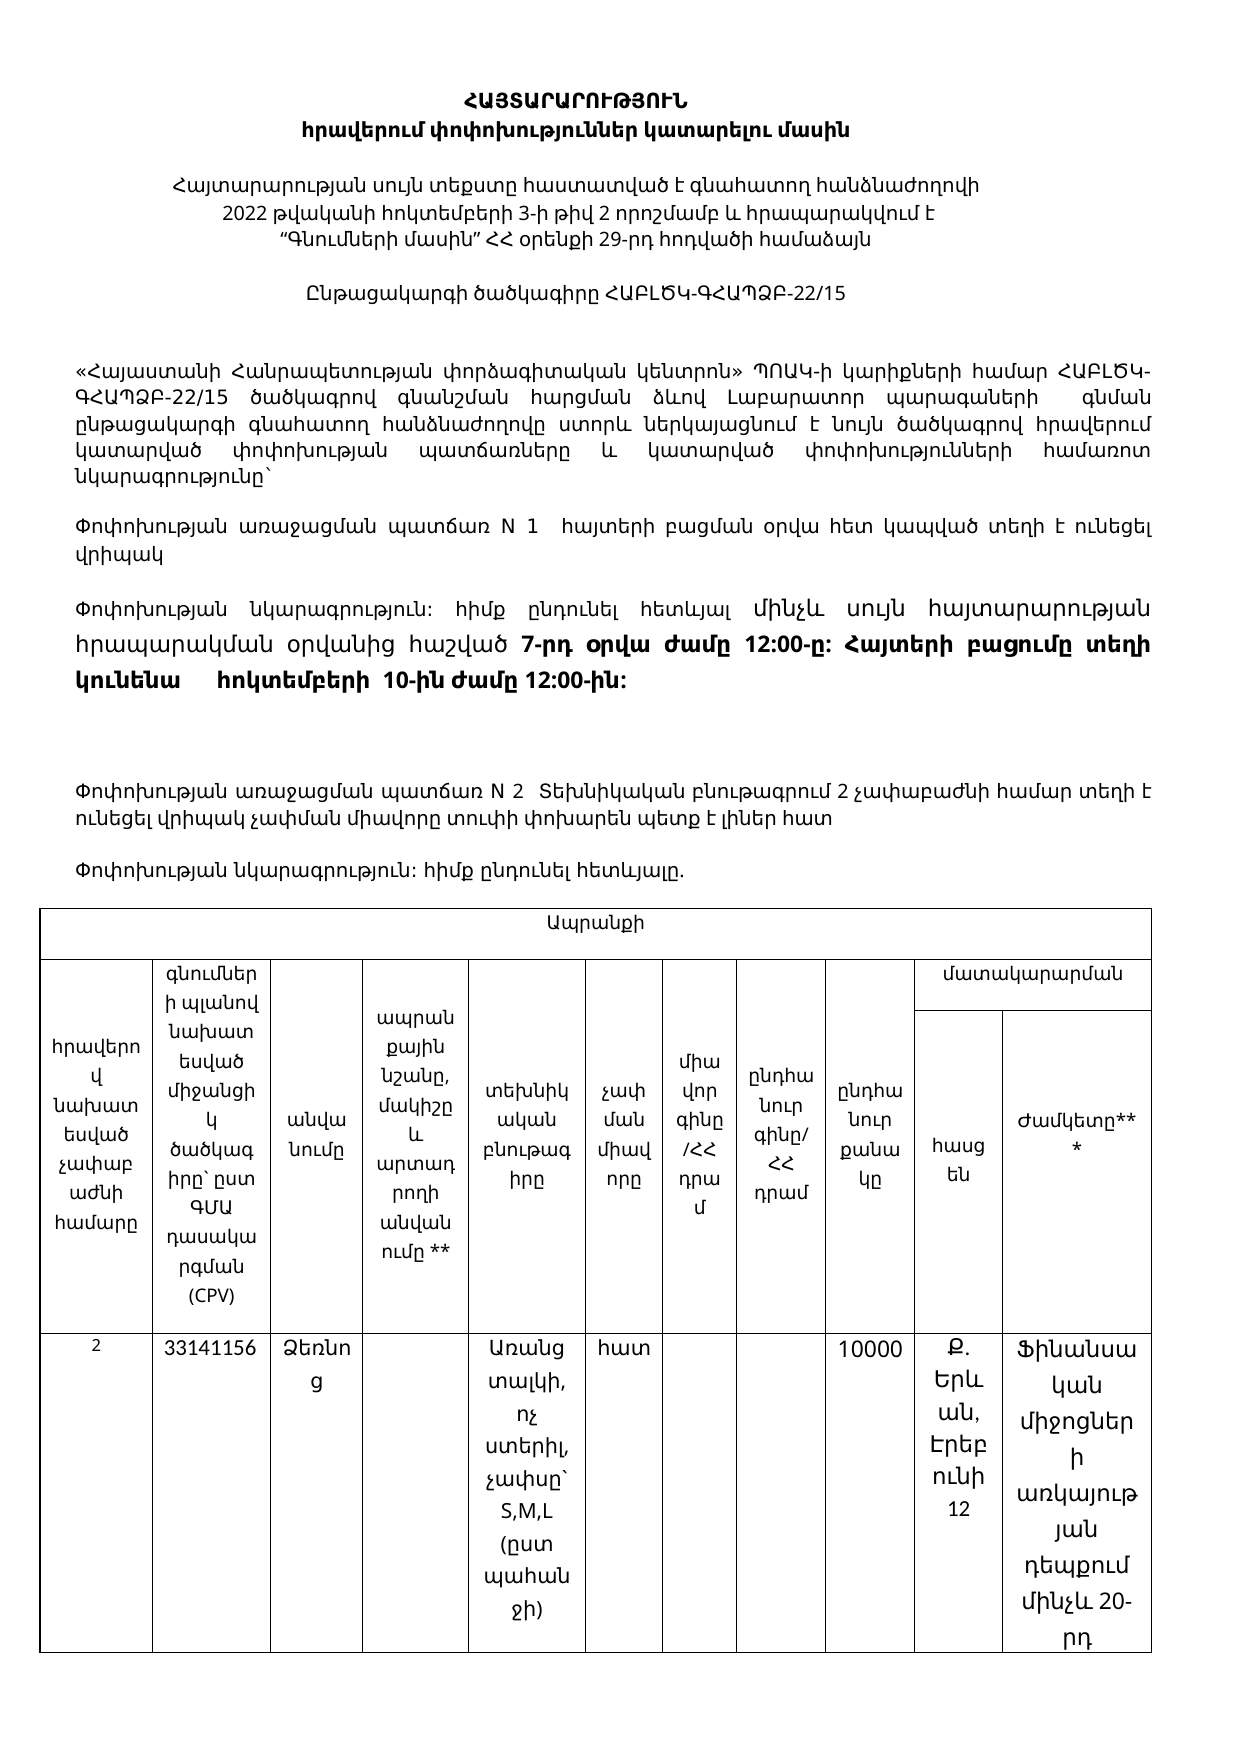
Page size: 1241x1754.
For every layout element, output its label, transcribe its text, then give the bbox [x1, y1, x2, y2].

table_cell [1003, 1334, 1151, 1652]
text «Հայաստանի Հանրապետության փորձագիտական կենտրոն» ՊՈԱԿ-ի կարիքների համար ՀԱԲԼԾԿ-ԳՀԱՊՁԲ-22/15 ծածկագրով գնանշման հարցման ձևով Լաբարատոր պարագաների գնման ընթացակարգի գնահատող հանձնաժողովը ստորև ներկայացնում է նույն ծածկագրով հրավերում կատարված փոփոխության պատճառները և կատարված փոփոխությունների համառոտ նկարագրությունը` [75, 360, 1152, 488]
table_cell միավոր գինը/ՀՀ դրամ [663, 960, 736, 1332]
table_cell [915, 1334, 1002, 1652]
table_cell [363, 1334, 468, 1652]
table_cell ապրանքային նշանը, մակիշը և արտադրողի անվանումը ** [363, 960, 468, 1332]
table_cell չափման միավորը [586, 960, 662, 1332]
table_cell անվանումը [271, 960, 362, 1332]
text հրավերում փոփոխություններ կատարելու մասին [0, 115, 1152, 143]
table_cell ընդհանուր քանակը [826, 960, 914, 1332]
text Փոփոխության նկարագրություն: հիմք ընդունել հետևյալը. [75, 856, 1152, 883]
table_cell 10000 [826, 1334, 914, 1652]
table_cell ընդհանուր գինը/ՀՀ դրամ [737, 960, 825, 1332]
table_cell հասցեն [915, 1011, 1002, 1332]
table_cell [737, 1334, 825, 1652]
text Փոփոխության նկարագրություն: հիմք ընդունել հետևյալ մինչև սույն հայտարարության հրապարակման օրվանից հաշված 7-րդ օրվա ժամը 12:00-ը: Հայտերի բացումը տեղի կունենա հոկտեմբերի 10-ին ժամը 12:00-ին: [75, 592, 1152, 695]
table_cell Ձեռնոց [271, 1334, 362, 1652]
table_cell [469, 1334, 585, 1652]
table_cell հատ [586, 1334, 662, 1652]
table_cell 2 [41, 1334, 152, 1652]
text ՀԱՅՏԱՐԱՐՈՒԹՅՈՒՆ [0, 86, 1152, 115]
table_cell [663, 1334, 736, 1652]
table_cell հրավերով նախատեսված չափաբաժնի համարը [41, 960, 152, 1332]
table_cell Ժամկետը*** [1003, 1011, 1151, 1332]
text Փոփոխության առաջացման պատճառ N 1 հայտերի բացման օրվա հետ կապված տեղի է ունեցել վրիպակ [75, 513, 1152, 567]
subtitle Հայտարարության սույն տեքստը հաստատված է գնահատող հանձնաժողովի [0, 172, 1152, 199]
table_cell 33141156 [153, 1334, 270, 1652]
table_cell մատակարարման [915, 960, 1151, 1010]
subtitle Ընթացակարգի ծածկագիրը ՀԱԲԼԾԿ-ԳՀԱՊՁԲ-22/15 [0, 280, 1152, 307]
text Փոփոխության առաջացման պատճառ N 2 Տեխնիկական բնութագրում 2 չափաբաժնի համար տեղի է ունեցել վրիպակ չափման միավորը տուփի փոխարեն պետք է լիներ հատ [75, 777, 1152, 831]
table_cell տեխնիկական բնութագիրը [469, 960, 585, 1332]
subtitle 2022 թվականի հոկտեմբերի 3-ի թիվ 2 որոշմամբ և հրապարակվում է [0, 199, 1152, 226]
table_header Ապրանքի [41, 909, 1151, 959]
subtitle “Գնումների մասին” ՀՀ օրենքի 29-րդ հոդվածի համաձայն [0, 226, 1152, 253]
table_cell գնումների պլանով նախատեսված միջանցիկ ծածկագիրը` ըստ ԳՄԱ դասակարգման (CPV) [153, 960, 270, 1332]
